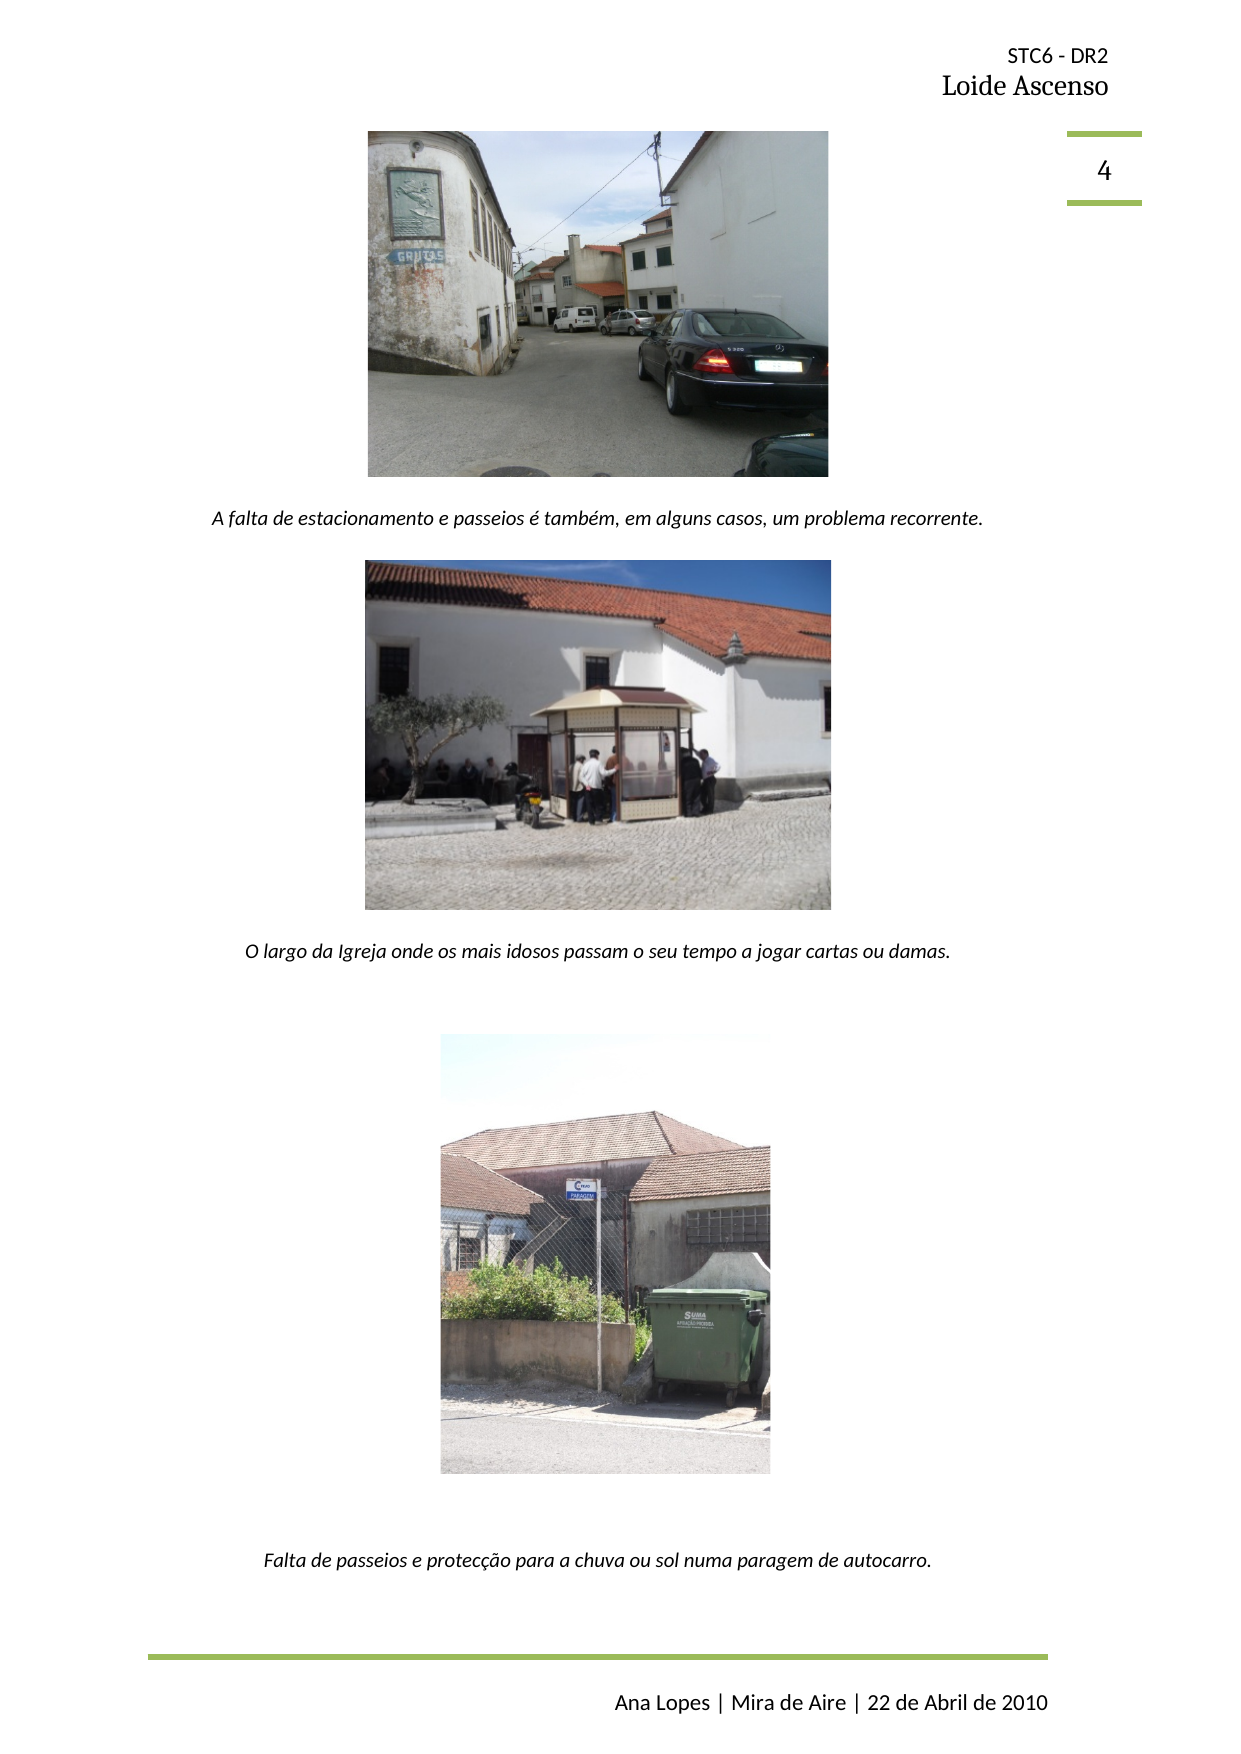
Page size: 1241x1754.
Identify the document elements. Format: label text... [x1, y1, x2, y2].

text O largo da Igreja onde os mais idosos passam o seu tempo a jogar cartas ou damas. [148, 939, 1048, 964]
text Falta de passeios e protecção para a chuva ou sol numa paragem de autocarro. [148, 1548, 1048, 1573]
picture [365, 560, 832, 910]
text A falta de estacionamento e passeios é também, em alguns casos, um problema recorrente. [148, 505, 1048, 531]
picture [367, 131, 829, 477]
picture [440, 1034, 771, 1472]
